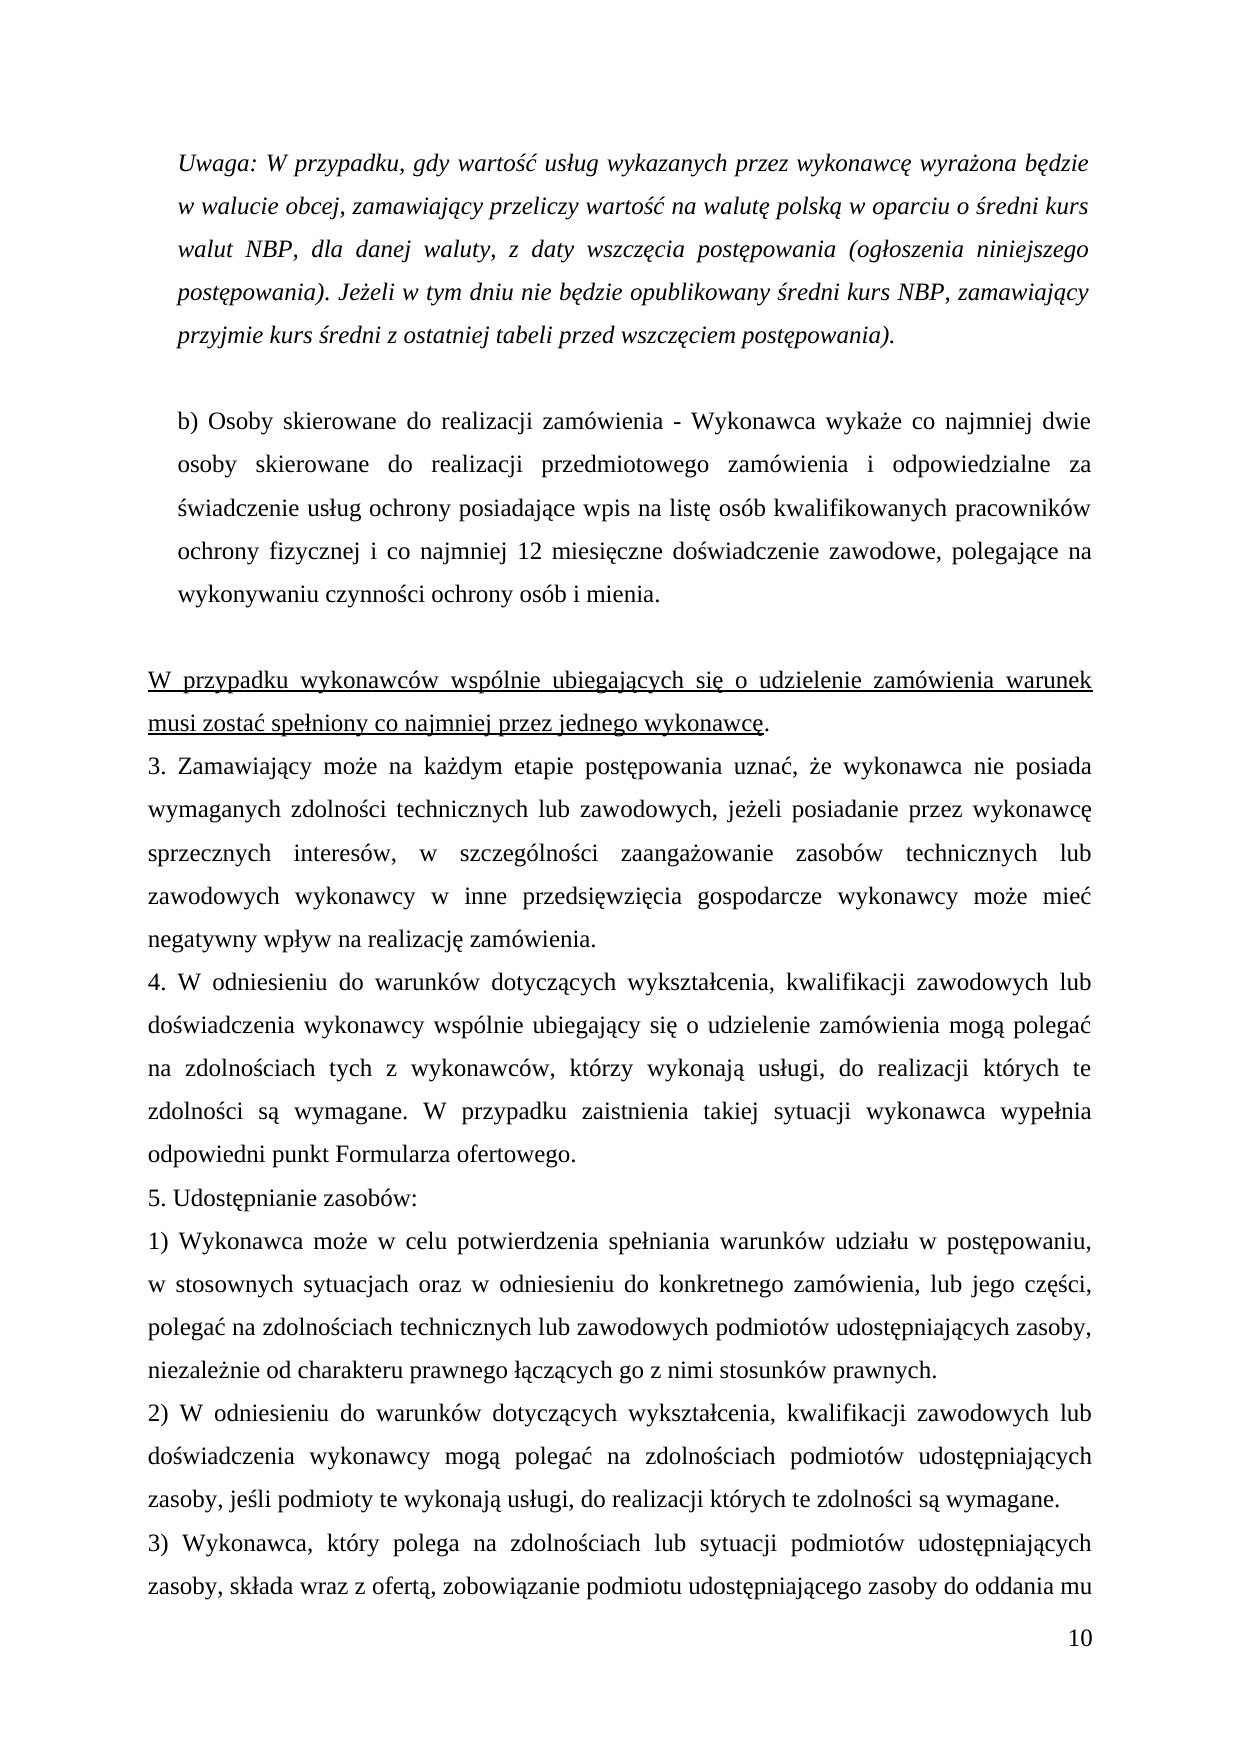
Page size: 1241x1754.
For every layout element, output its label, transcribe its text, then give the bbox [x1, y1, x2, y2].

list 1) Wykonawca może w celu potwierdzenia spełniania warunków udziału w postępowaniu, w stosownych sytuacjach oraz w odniesieniu do konkretnego zamówienia, lub jego części, polegać na zdolnościach technicznych lub zawodowych podmiotów udostępniających zasoby, niezależnie od charakteru prawnego łączących go z nimi stosunków prawnych. [148, 1226, 1092, 1384]
list 2) W odniesieniu do warunków dotyczących wykształcenia, kwalifikacji zawodowych lub doświadczenia wykonawcy mogą polegać na zdolnościach podmiotów udostępniających zasoby, jeśli podmioty te wykonają usługi, do realizacji których te zdolności są wymagane. [148, 1398, 1092, 1513]
list 4. W odniesieniu do warunków dotyczących wykształcenia, kwalifikacji zawodowych lub doświadczenia wykonawcy wspólnie ubiegający się o udzielenie zamówienia mogą polegać na zdolnościach tych z wykonawców, którzy wykonają usługi, do realizacji których te zdolności są wymagane. W przypadku zaistnienia takiej sytuacji wykonawca wypełnia odpowiedni punkt Formularza ofertowego. [148, 967, 1092, 1168]
list b) Osoby skierowane do realizacji zamówienia - Wykonawca wykaże co najmniej dwie osoby skierowane do realizacji przedmiotowego zamówienia i odpowiedzialne za świadczenie usług ochrony posiadające wpis na listę osób kwalifikowanych pracowników ochrony fizycznej i co najmniej 12 miesięczne doświadczenie zawodowe, polegające na wykonywaniu czynności ochrony osób i mienia. [177, 406, 1092, 608]
list 5. Udostępnianie zasobów: [148, 1183, 1092, 1211]
list Zamawiający może na każdym etapie postępowania uznać, że wykonawca nie posiada wymaganych zdolności technicznych lub zawodowych, jeżeli posiadanie przez wykonawcę sprzecznych interesów, w szczególności zaangażowanie zasobów technicznych lub zawodowych wykonawcy w inne przedsięwzięcia gospodarcze wykonawcy może mieć negatywny wpływ na realizację zamówienia. [148, 751, 1092, 953]
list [148, 1528, 1092, 1599]
list Uwaga: W przypadku, gdy wartość usług wykazanych przez wykonawcę wyrażona będzie w walucie obcej, zamawiający przeliczy wartość na walutę polską w oparciu o średni kurs walut NBP, dla danej waluty, z daty wszczęcia postępowania (ogłoszenia niniejszego postępowania). Jeżeli w tym dniu nie będzie opublikowany średni kurs NBP, zamawiający przyjmie kurs średni z ostatniej tabeli przed wszczęciem postępowania). [177, 148, 1092, 349]
list W przypadku wykonawców wspólnie ubiegających się o udzielenie zamówienia warunek musi zostać spełniony co najmniej przez jednego wykonawcę. [148, 692, 1092, 737]
list W przypadku wykonawców wspólnie ubiegających się o udzielenie zamówienia warunek musi zostać spełniony co najmniej przez jednego wykonawcę. [148, 665, 1092, 690]
